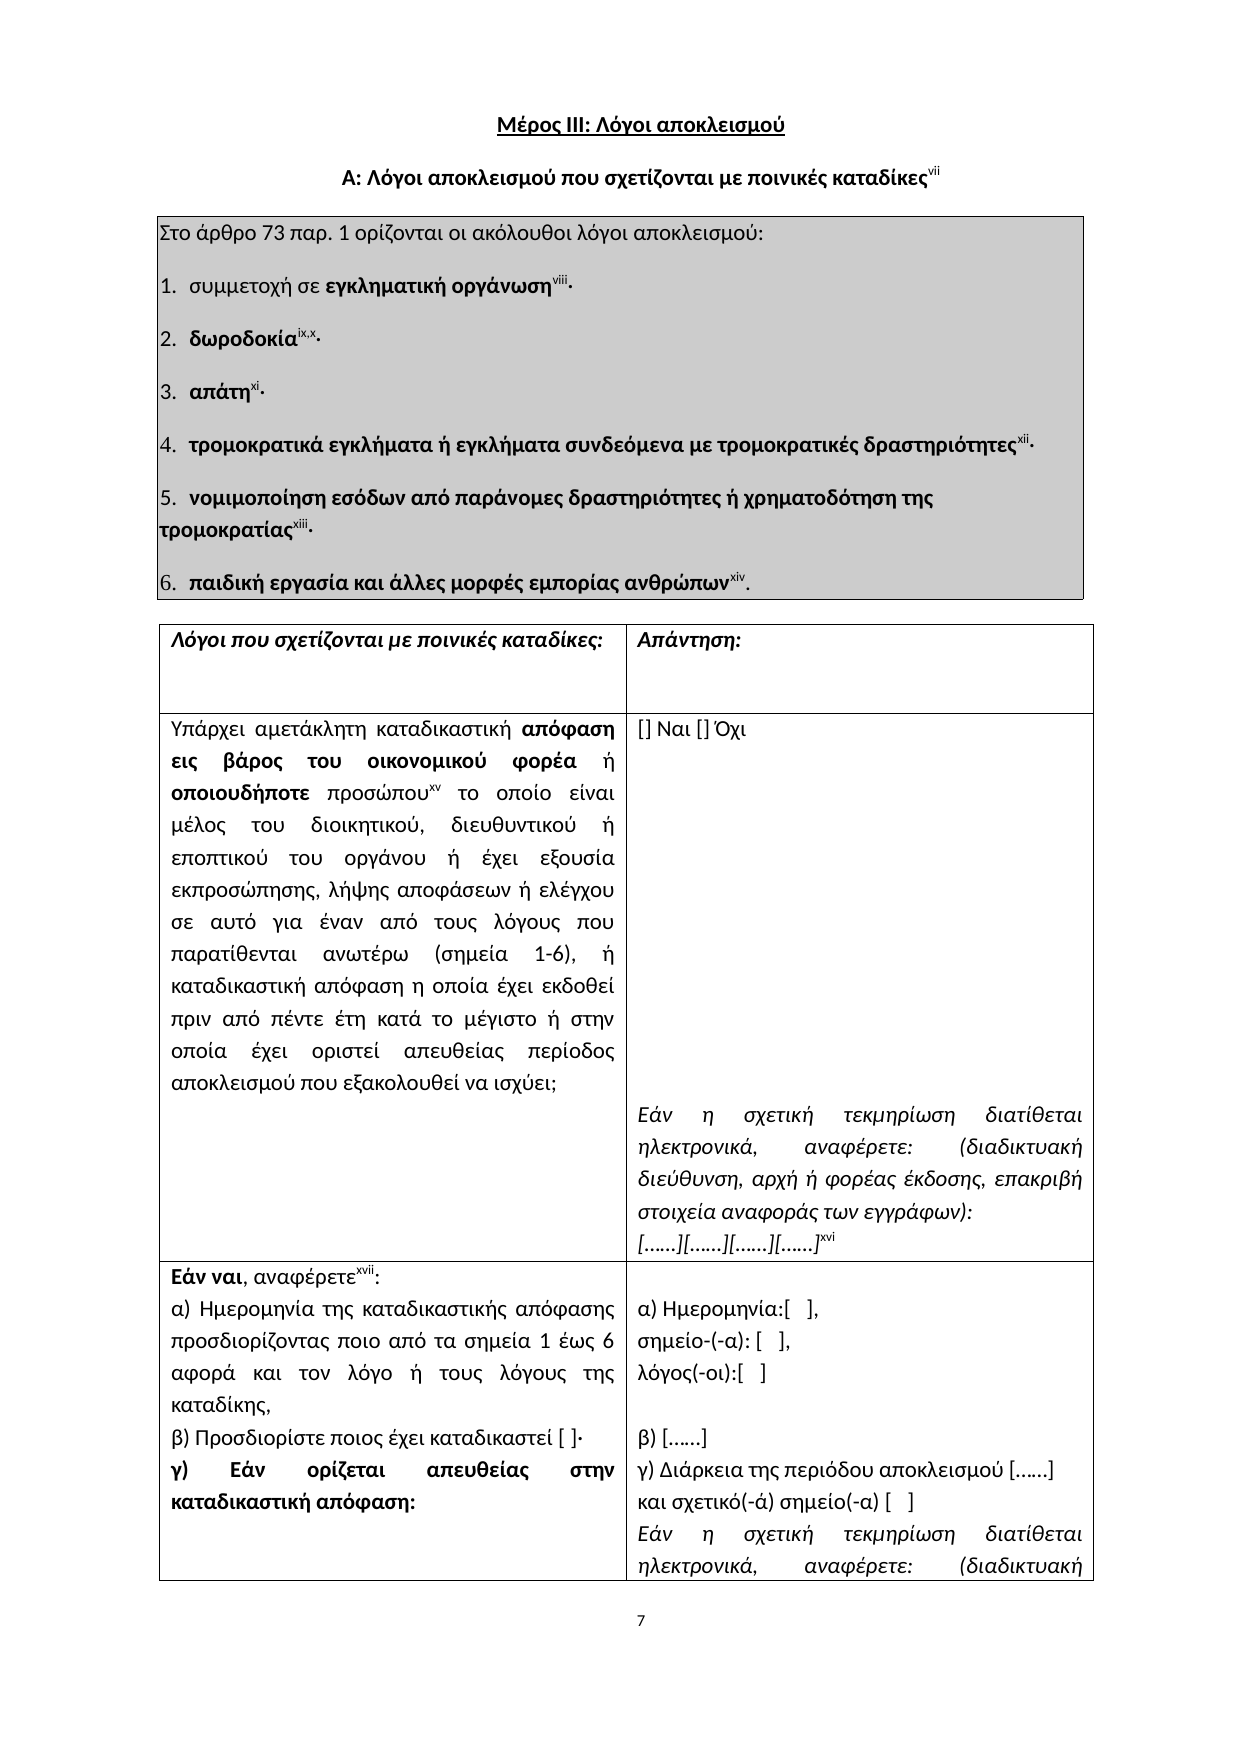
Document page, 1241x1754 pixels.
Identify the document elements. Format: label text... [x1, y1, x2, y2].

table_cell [160, 1262, 626, 1579]
text Μέρος III: Λόγοι αποκλεισμού [159, 110, 1081, 138]
table_cell Υπάρχει αμετάκλητη καταδικαστική απόφαση εις βάρος του οικονομικού φορέα ή οποιουδήποτε προσώπου το οποίο είναι μέλος του διοικητικού, διευθυντικού ή εποπτικού του οργάνου ή έχει εξουσία εκπροσώπησης, λήψης αποφάσεων ή ελέγχου σε αυτό για έναν από τους λόγους που παρατίθενται ανωτέρω (σημεία 1-6), ή καταδικαστική απόφαση η οποία έχει εκδοθεί πριν από πέντε έτη κατά το μέγιστο ή στην οποία έχει οριστεί απευθείας περίοδος αποκλεισμού που εξακολουθεί να ισχύει; [160, 714, 626, 1261]
table_header Λόγοι που σχετίζονται με ποινικές καταδίκες: [160, 625, 626, 713]
list συμμετοχή σε εγκληματική οργάνωση· [158, 269, 1083, 299]
list παιδική εργασία και άλλες μορφές εμπορίας ανθρώπων. [158, 566, 1083, 599]
list νομιμοποίηση εσόδων από παράνομες δραστηριότητες ή χρηματοδότηση της τρομοκρατίας· [158, 481, 1083, 543]
list δωροδοκία,· [158, 322, 1083, 352]
text Α: Λόγοι αποκλεισμού που σχετίζονται με ποινικές καταδίκες [159, 163, 1081, 191]
table_header Απάντηση: [627, 625, 1093, 713]
list απάτη· [158, 375, 1083, 405]
text Στο άρθρο 73 παρ. 1 ορίζονται οι ακόλουθοι λόγοι αποκλεισμού: [158, 217, 1083, 246]
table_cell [627, 1262, 1093, 1579]
table_cell [] Ναι [] Όχι Εάν η σχετική τεκμηρίωση διατίθεται ηλεκτρονικά, αναφέρετε: (διαδικτυακή διεύθυνση, αρχή ή φορέας έκδοσης, επακριβή στοιχεία αναφοράς των εγγράφων): [……][……][……][……] [627, 714, 1093, 1261]
list τρομοκρατικά εγκλήματα ή εγκλήματα συνδεόμενα με τρομοκρατικές δραστηριότητες· [158, 428, 1083, 458]
